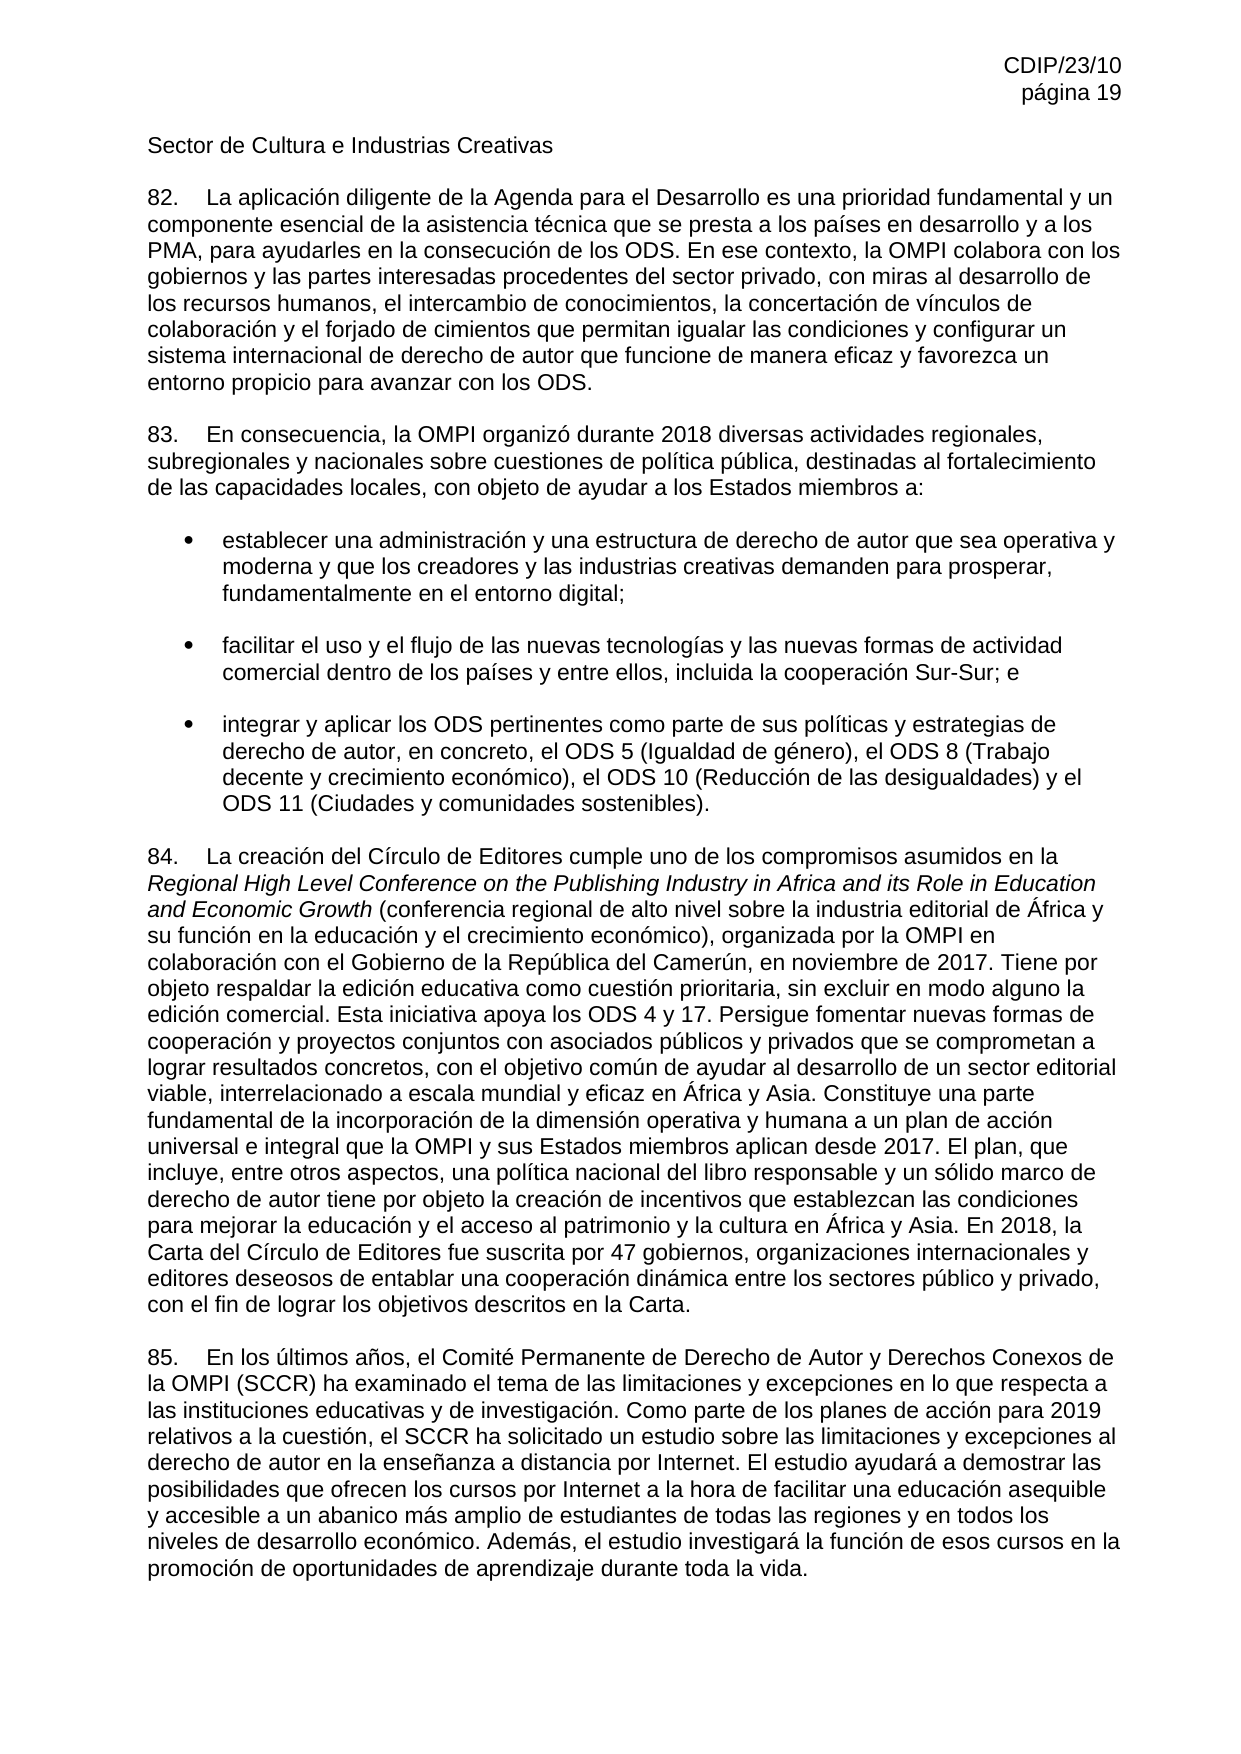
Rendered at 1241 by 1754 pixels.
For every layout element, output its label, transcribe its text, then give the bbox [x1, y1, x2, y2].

list La creación del Círculo de Editores cumple uno de los compromisos asumidos en la Regional High Level Conference on the Publishing Industry in Africa and its Role in Education and Economic Growth (conferencia regional de alto nivel sobre la industria editorial de África y su función en la educación y el crecimiento económico), organizada por la OMPI en colaboración con el Gobierno de la República del Camerún, en noviembre de 2017. Tiene por objeto respaldar la edición educativa como cuestión prioritaria, sin excluir en modo alguno la edición comercial. Esta iniciativa apoya los ODS 4 y 17. Persigue fomentar nuevas formas de cooperación y proyectos conjuntos con asociados públicos y privados que se comprometan a lograr resultados concretos, con el objetivo común de ayudar al desarrollo de un sector editorial viable, interrelacionado a escala mundial y eficaz en África y Asia. Constituye una parte fundamental de la incorporación de la dimensión operativa y humana a un plan de acción universal e integral que la OMPI y sus Estados miembros aplican desde 2017. El plan, que incluye, entre otros aspectos, una política nacional del libro responsable y un sólido marco de derecho de autor tiene por objeto la creación de incentivos que establezcan las condiciones para mejorar la educación y el acceso al patrimonio y la cultura en África y Asia. En 2018, la Carta del Círculo de Editores fue suscrita por 47 gobiernos, organizaciones internacionales y editores deseosos de entablar una cooperación dinámica entre los sectores público y privado, con el fin de lograr los objetivos descritos en la Carta. [147, 843, 1122, 1317]
list En los últimos años, el Comité Permanente de Derecho de Autor y Derechos Conexos de la OMPI (SCCR) ha examinado el tema de las limitaciones y excepciones en lo que respecta a las instituciones educativas y de investigación. Como parte de los planes de acción para 2019 relativos a la cuestión, el SCCR ha solicitado un estudio sobre las limitaciones y excepciones al derecho de autor en la enseñanza a distancia por Internet. El estudio ayudará a demostrar las posibilidades que ofrecen los cursos por Internet a la hora de facilitar una educación asequible y accesible a un abanico más amplio de estudiantes de todas las regiones y en todos los niveles de desarrollo económico. Además, el estudio investigará la función de esos cursos en la promoción de oportunidades de aprendizaje durante toda la vida. [147, 1344, 1122, 1581]
list facilitar el uso y el flujo de las nuevas tecnologías y las nuevas formas de actividad comercial dentro de los países y entre ellos, incluida la cooperación Sur-Sur; e [184, 632, 1122, 685]
text Sector de Cultura e Industrias Creativas [147, 132, 1122, 158]
list establecer una administración y una estructura de derecho de autor que sea operativa y moderna y que los creadores y las industrias creativas demanden para prosperar, fundamentalmente en el entorno digital; [184, 527, 1122, 606]
list La aplicación diligente de la Agenda para el Desarrollo es una prioridad fundamental y un componente esencial de la asistencia técnica que se presta a los países en desarrollo y a los PMA, para ayudarles en la consecución de los ODS. En ese contexto, la OMPI colabora con los gobiernos y las partes interesadas procedentes del sector privado, con miras al desarrollo de los recursos humanos, el intercambio de conocimientos, la concertación de vínculos de colaboración y el forjado de cimientos que permitan igualar las condiciones y configurar un sistema internacional de derecho de autor que funcione de manera eficaz y favorezca un entorno propicio para avanzar con los ODS. [147, 184, 1122, 395]
list integrar y aplicar los ODS pertinentes como parte de sus políticas y estrategias de derecho de autor, en concreto, el ODS 5 (Igualdad de género), el ODS 8 (Trabajo decente y crecimiento económico), el ODS 10 (Reducción de las desigualdades) y el ODS 11 (Ciudades y comunidades sostenibles). [184, 711, 1122, 817]
list En consecuencia, la OMPI organizó durante 2018 diversas actividades regionales, subregionales y nacionales sobre cuestiones de política pública, destinadas al fortalecimiento de las capacidades locales, con objeto de ayudar a los Estados miembros a: [147, 421, 1122, 501]
